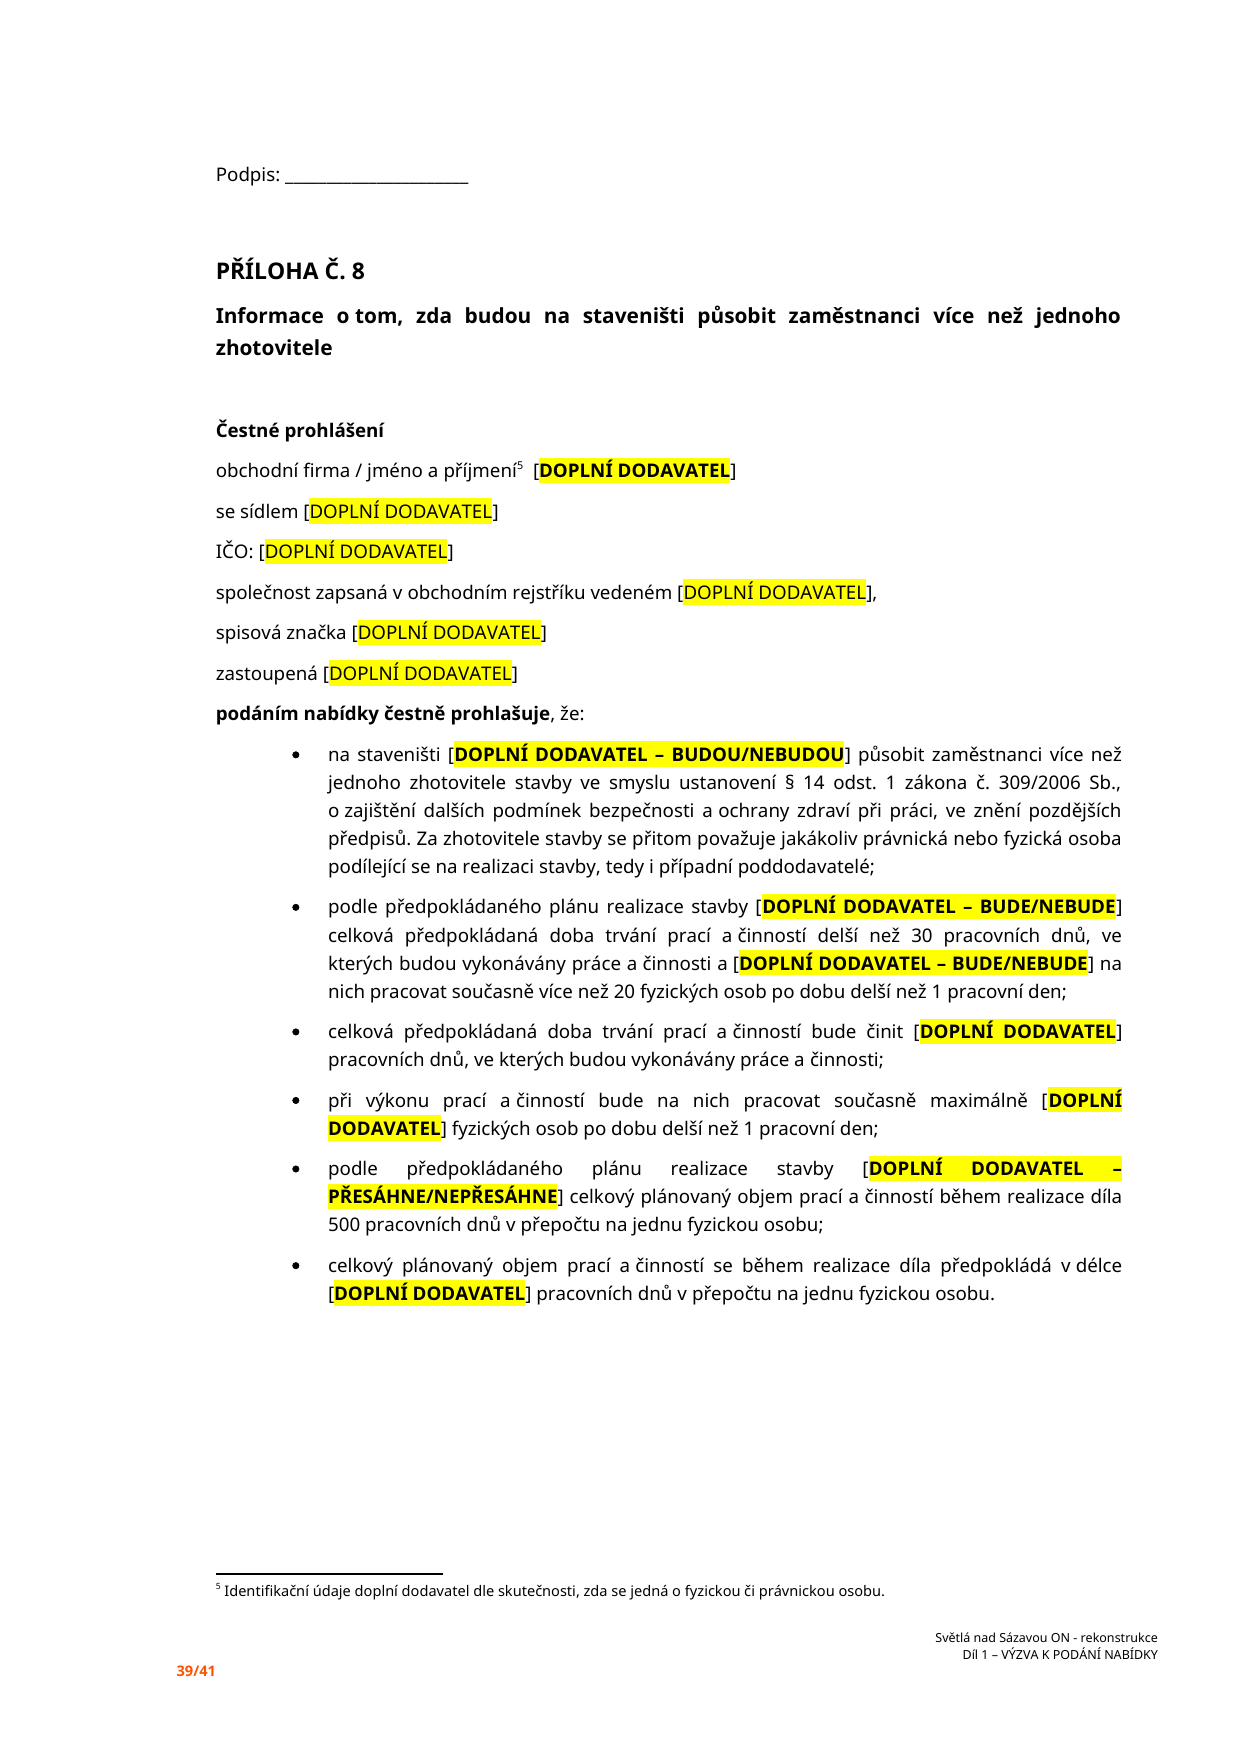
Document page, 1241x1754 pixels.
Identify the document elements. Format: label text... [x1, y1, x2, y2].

text zastoupená [DOPLNÍ DODAVATEL] [512, 660, 1122, 686]
text Čestné prohlášení [216, 417, 1122, 443]
text na staveništi [DOPLNÍ DODAVATEL – BUDOU/NEBUDOU] působit zaměstnanci více než jednoho zhotovitele stavby ve smyslu ustanovení § 14 odst. 1 zákona č. 309/2006 Sb., o zajištění dalších podmínek bezpečnosti a ochrany zdraví při práci, ve znění pozdějších předpisů. Za zhotovitele stavby se přitom považuje jakákoliv právnická nebo fyzická osoba podílející se na realizaci stavby, tedy i případní poddodavatelé; [292, 741, 1122, 879]
text podáním nabídky čestně prohlašuje, že: [216, 701, 1122, 726]
text spisová značka [DOPLNÍ DODAVATEL] [541, 620, 1122, 645]
text Podpis: ______________________ [216, 161, 1122, 187]
text při výkonu prací a činností bude na nich pracovat současně maximálně [DOPLNÍ DODAVATEL] fyzických osob po dobu delší než 1 pracovní den; [292, 1087, 1122, 1141]
text Informace o tom, zda budou na staveništi působit zaměstnanci více než jednoho zhotovitele [216, 302, 1122, 361]
text se sídlem [DOPLNÍ DODAVATEL] [216, 498, 309, 524]
text podle předpokládaného plánu realizace stavby [DOPLNÍ DODAVATEL – BUDE/NEBUDE] celková předpokládaná doba trvání prací a činností delší než 30 pracovních dnů, ve kterých budou vykonávány práce a činnosti a [DOPLNÍ DODAVATEL – BUDE/NEBUDE] na nich pracovat současně více než 20 fyzických osob po dobu delší než 1 pracovní den; [292, 894, 1122, 1003]
text obchodní firma / jméno a příjmení [DOPLNÍ DODAVATEL] [730, 458, 1122, 483]
text obchodní firma / jméno a příjmení [DOPLNÍ DODAVATEL] [216, 458, 539, 483]
text celková předpokládaná doba trvání prací a činností bude činit [DOPLNÍ DODAVATEL] pracovních dnů, ve kterých budou vykonávány práce a činnosti; [292, 1018, 1122, 1072]
text společnost zapsaná v obchodním rejstříku vedeném [DOPLNÍ DODAVATEL], [866, 579, 1122, 605]
text podle předpokládaného plánu realizace stavby [DOPLNÍ DODAVATEL – PŘESÁHNE/NEPŘESÁHNE] celkový plánovaný objem prací a činností během realizace díla 500 pracovních dnů v přepočtu na jednu fyzickou osobu; [292, 1156, 1122, 1237]
text IČO: [DOPLNÍ DODAVATEL] [447, 539, 1122, 564]
text se sídlem [DOPLNÍ DODAVATEL] [492, 498, 1122, 524]
text celkový plánovaný objem prací a činností se během realizace díla předpokládá v délce [DOPLNÍ DODAVATEL] pracovních dnů v přepočtu na jednu fyzickou osobu. [292, 1252, 1122, 1306]
text zastoupená [DOPLNÍ DODAVATEL] [216, 660, 329, 686]
text společnost zapsaná v obchodním rejstříku vedeném [DOPLNÍ DODAVATEL], [216, 579, 683, 605]
text spisová značka [DOPLNÍ DODAVATEL] [216, 620, 358, 645]
text Příloha č. 8 [216, 255, 1122, 286]
